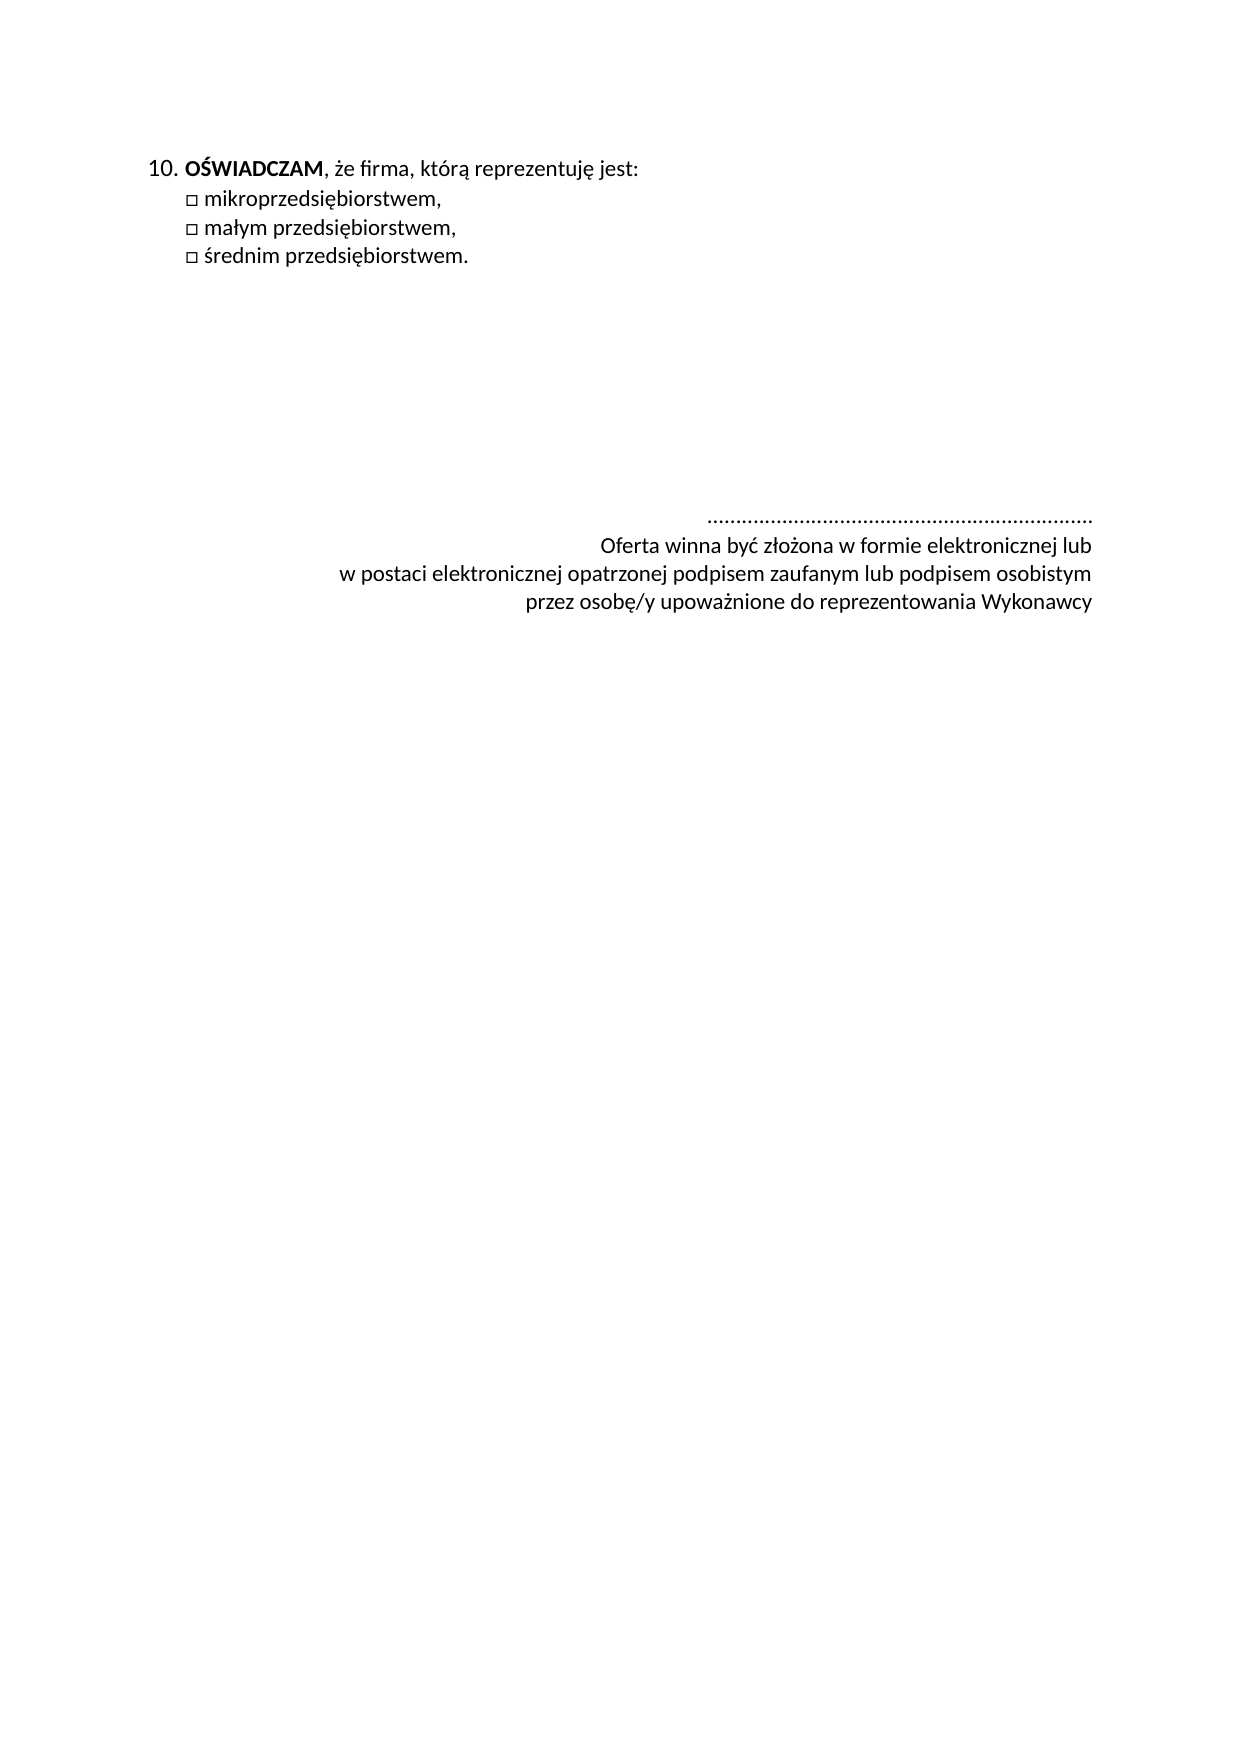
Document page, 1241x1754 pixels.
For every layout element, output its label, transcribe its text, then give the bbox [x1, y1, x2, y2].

list OŚWIADCZAM, że firma, którą reprezentuję jest: [147, 152, 1094, 183]
text □ małym przedsiębiorstwem, [147, 213, 1094, 241]
text ................................................................... [147, 501, 1094, 529]
text przez osobę/y upoważnione do reprezentowania Wykonawcy [147, 587, 1092, 615]
text w postaci elektronicznej opatrzonej podpisem zaufanym lub podpisem osobistym [147, 559, 1092, 587]
text □ mikroprzedsiębiorstwem, [147, 184, 1094, 212]
text Oferta winna być złożona w formie elektronicznej lub [147, 531, 1092, 559]
text □ średnim przedsiębiorstwem. [147, 242, 1094, 269]
